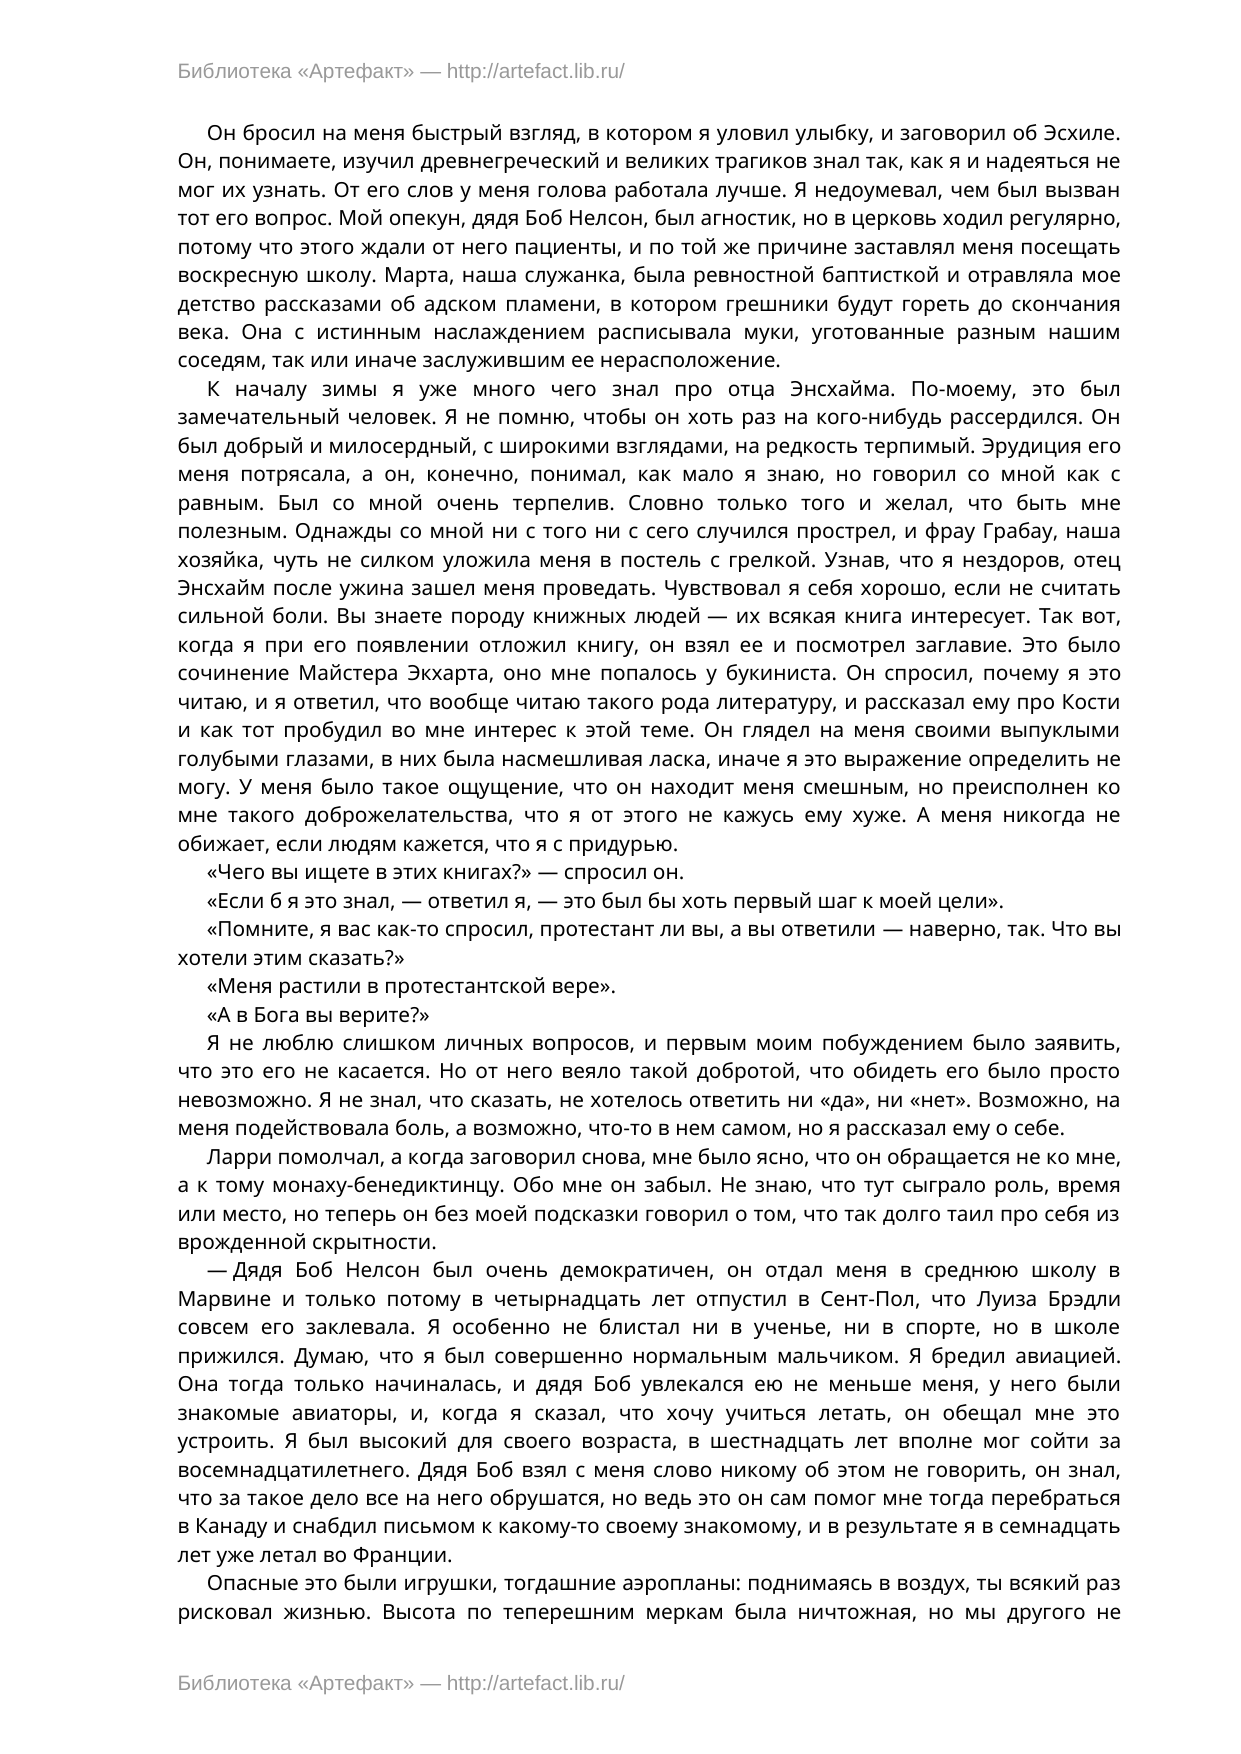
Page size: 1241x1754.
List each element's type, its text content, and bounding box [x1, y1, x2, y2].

text «Если б я это знал, — ответил я, — это был бы хоть первый шаг к моей цели». [177, 886, 1122, 914]
text «Меня растили в протестантской вере». [177, 971, 1122, 1000]
text «Помните, я вас как-то спросил, протестант ли вы, а вы ответили — наверно, так. Что вы хотели этим сказать?» [177, 914, 1122, 971]
text К началу зимы я уже много чего знал про отца Энсхайма. По-моему, это был замечательный человек. Я не помню, чтобы он хоть раз на кого-нибудь рассердился. Он был добрый и милосердный, с широкими взглядами, на редкость терпимый. Эрудиция его меня потрясала, а он, конечно, понимал, как мало я знаю, но говорил со мной как с равным. Был со мной очень терпелив. Словно только того и желал, что быть мне полезным. Однажды со мной ни с того ни с сего случился прострел, и фрау Грабау, наша хозяйка, чуть не силком уложила меня в постель с грелкой. Узнав, что я нездоров, отец Энсхайм после ужина зашел меня проведать. Чувствовал я себя хорошо, если не считать сильной боли. Вы знаете породу книжных людей — их всякая книга интересует. Так вот, когда я при его появлении отложил книгу, он взял ее и посмотрел заглавие. Это было сочинение Майстера Экхарта, оно мне попалось у букиниста. Он спросил, почему я это читаю, и я ответил, что вообще читаю такого рода литературу, и рассказал ему про Кости и как тот пробудил во мне интерес к этой теме. Он глядел на меня своими выпуклыми голубыми глазами, в них была насмешливая ласка, иначе я это выражение определить не могу. У меня было такое ощущение, что он находит меня смешным, но преисполнен ко мне такого доброжелательства, что я от этого не кажусь ему хуже. А меня никогда не обижает, если людям кажется, что я с придурью. [177, 374, 1122, 857]
text Он бросил на меня быстрый взгляд, в котором я уловил улыбку, и заговорил об Эсхиле. Он, понимаете, изучил древнегреческий и великих трагиков знал так, как я и надеяться не мог их узнать. От его слов у меня голова работала лучше. Я недоумевал, чем был вызван тот его вопрос. Мой опекун, дядя Боб Нелсон, был агностик, но в церковь ходил регулярно, потому что этого ждали от него пациенты, и по той же причине заставлял меня посещать воскресную школу. Марта, наша служанка, была ревностной баптисткой и отравляла мое детство рассказами об адском пламени, в котором грешники будут гореть до скончания века. Она с истинным наслаждением расписывала муки, уготованные разным нашим соседям, так или иначе заслужившим ее нерасположение. [177, 118, 1122, 374]
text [177, 1568, 1122, 1625]
text «А в Бога вы верите?» [177, 1000, 1122, 1028]
text «Чего вы ищете в этих книгах?» — спросил он. [177, 857, 1122, 886]
text Ларри помолчал, а когда заговорил снова, мне было ясно, что он обращается не ко мне, а к тому монаху-бенедиктинцу. Обо мне он забыл. Не знаю, что тут сыграло роль, время или место, но теперь он без моей подсказки говорил о том, что так долго таил про себя из врожденной скрытности. [177, 1142, 1122, 1256]
text — Дядя Боб Нелсон был очень демократичен, он отдал меня в среднюю школу в Марвине и только потому в четырнадцать лет отпустил в Сент-Пол, что Луиза Брэдли совсем его заклевала. Я особенно не блистал ни в ученье, ни в спорте, но в школе прижился. Думаю, что я был совершенно нормальным мальчиком. Я бредил авиацией. Она тогда только начиналась, и дядя Боб увлекался ею не меньше меня, у него были знакомые авиаторы, и, когда я сказал, что хочу учиться летать, он обещал мне это устроить. Я был высокий для своего возраста, в шестнадцать лет вполне мог сойти за восемнадцатилетнего. Дядя Боб взял с меня слово никому об этом не говорить, он знал, что за такое дело все на него обрушатся, но ведь это он сам помог мне тогда перебраться в Канаду и снабдил письмом к какому-то своему знакомому, и в результате я в семнадцать лет уже летал во Франции. [177, 1256, 1122, 1568]
text Я не люблю слишком личных вопросов, и первым моим побуждением было заявить, что это его не касается. Но от него веяло такой добротой, что обидеть его было просто невозможно. Я не знал, что сказать, не хотелось ответить ни «да», ни «нет». Возможно, на меня подействовала боль, а возможно, что-то в нем самом, но я рассказал ему о себе. [177, 1028, 1122, 1142]
